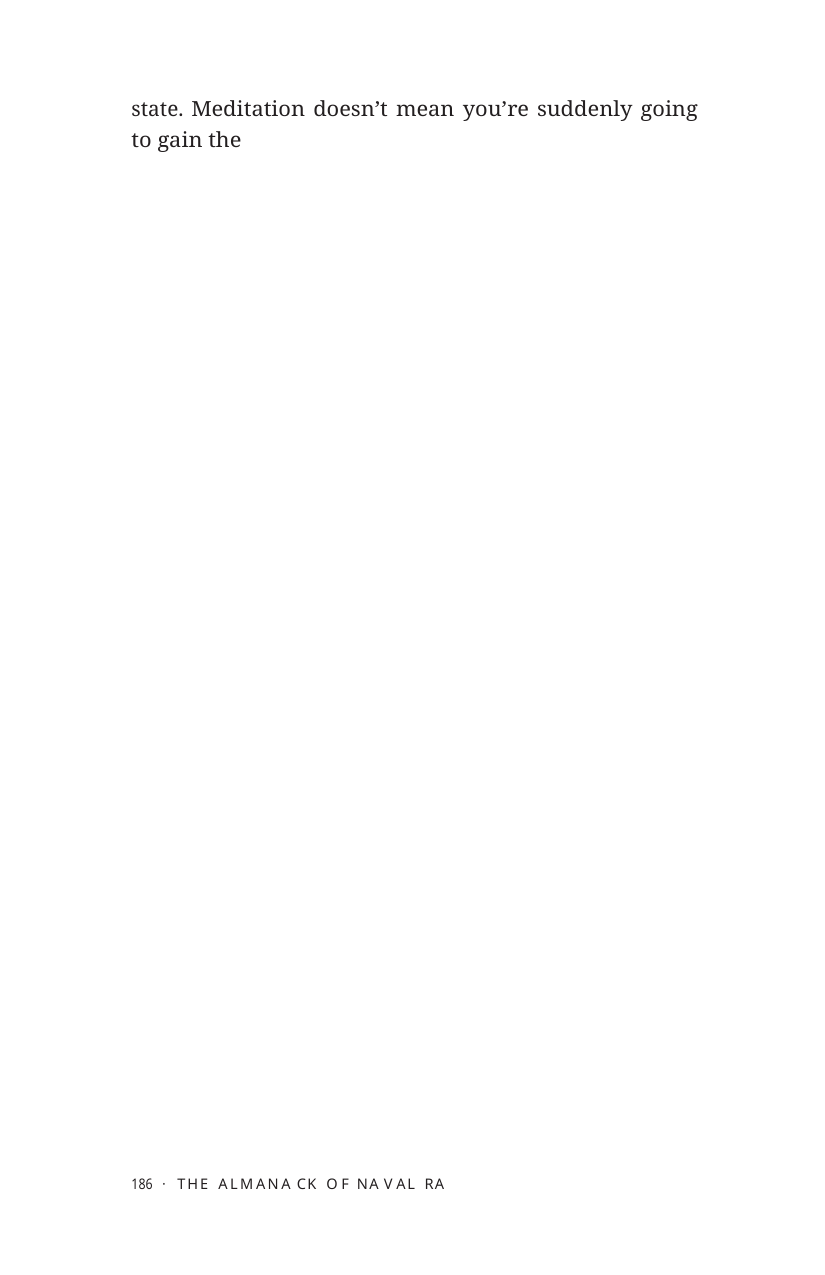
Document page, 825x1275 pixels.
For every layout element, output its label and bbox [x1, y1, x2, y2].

text [130, 94, 698, 153]
